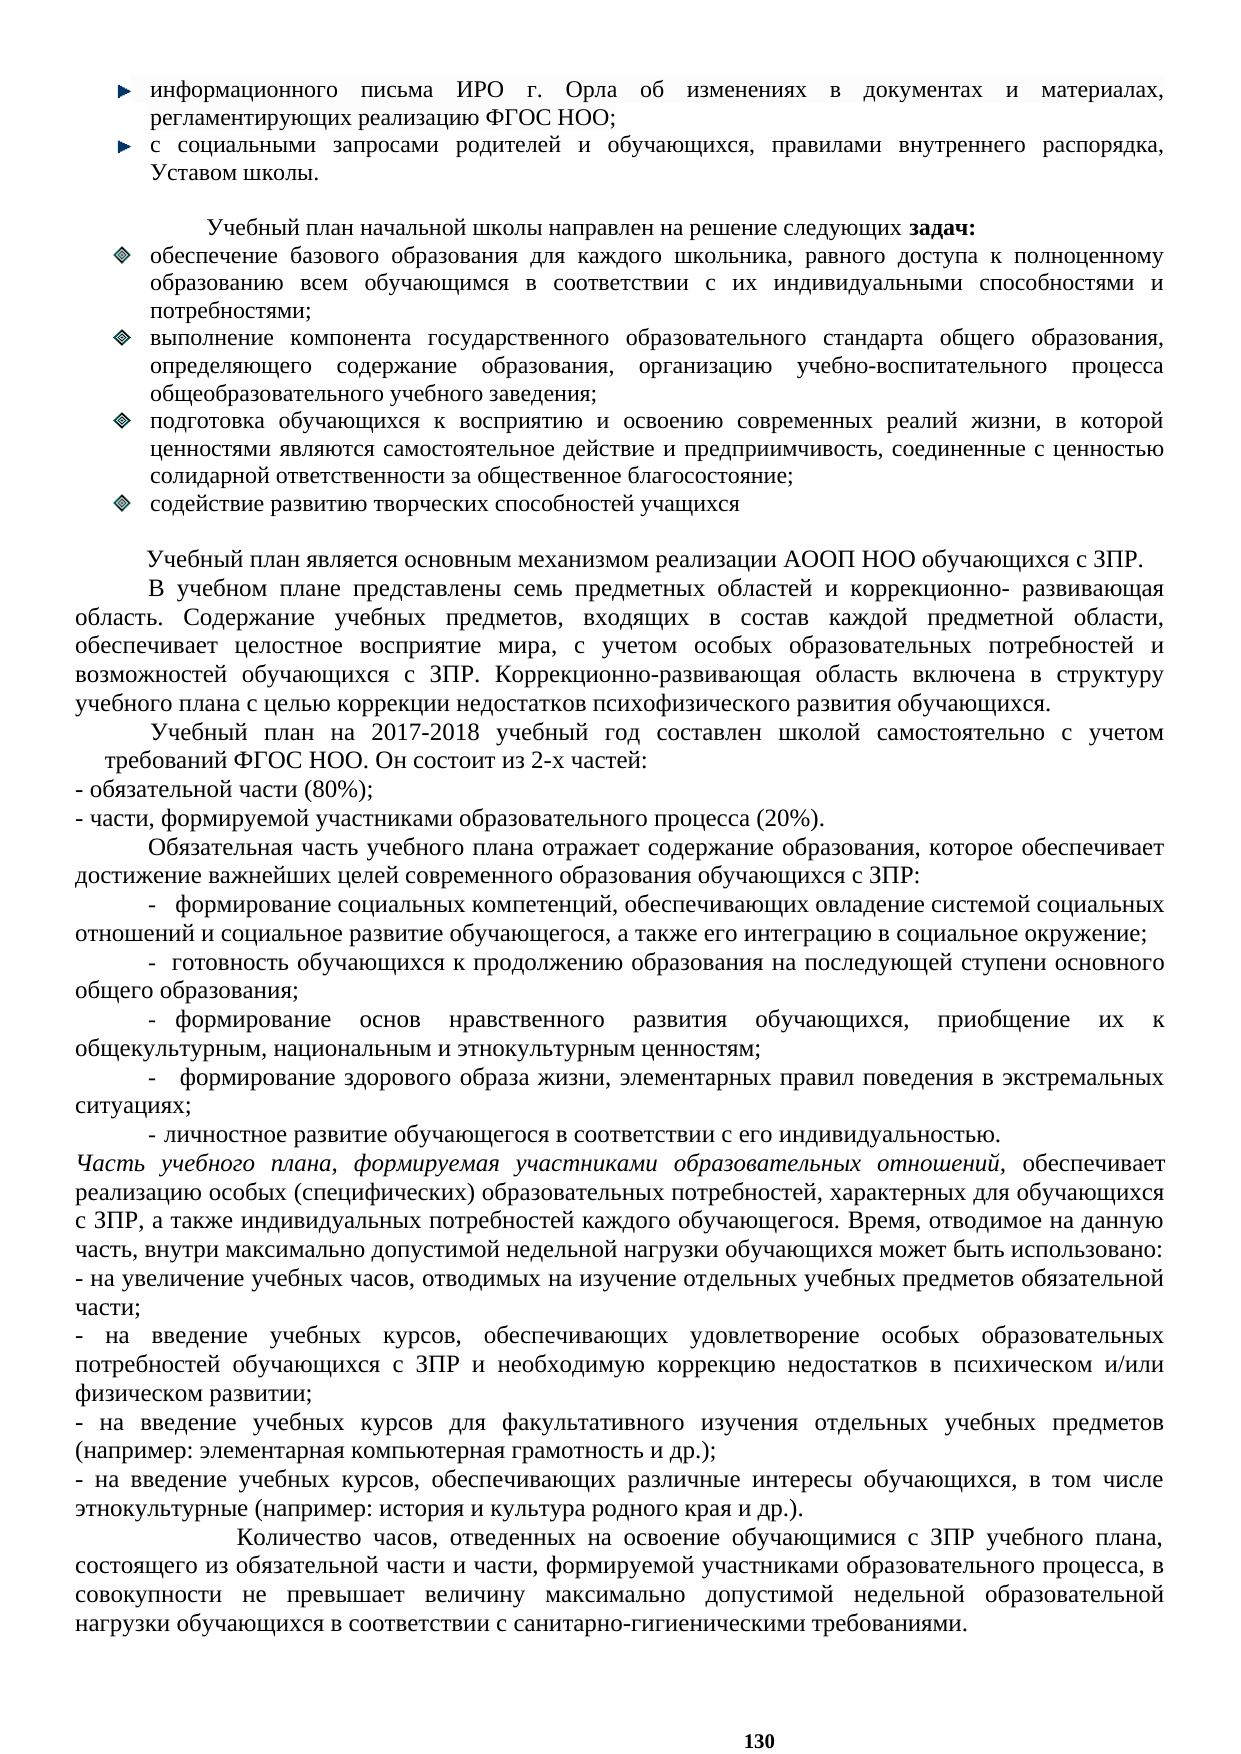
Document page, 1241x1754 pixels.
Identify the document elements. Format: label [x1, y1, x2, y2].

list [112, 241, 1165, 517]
picture [113, 80, 131, 98]
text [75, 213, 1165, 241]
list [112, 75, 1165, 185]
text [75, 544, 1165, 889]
picture [113, 329, 131, 346]
picture [113, 494, 131, 512]
picture [113, 412, 131, 429]
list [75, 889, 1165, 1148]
picture [113, 136, 131, 153]
picture [113, 246, 131, 264]
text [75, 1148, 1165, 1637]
